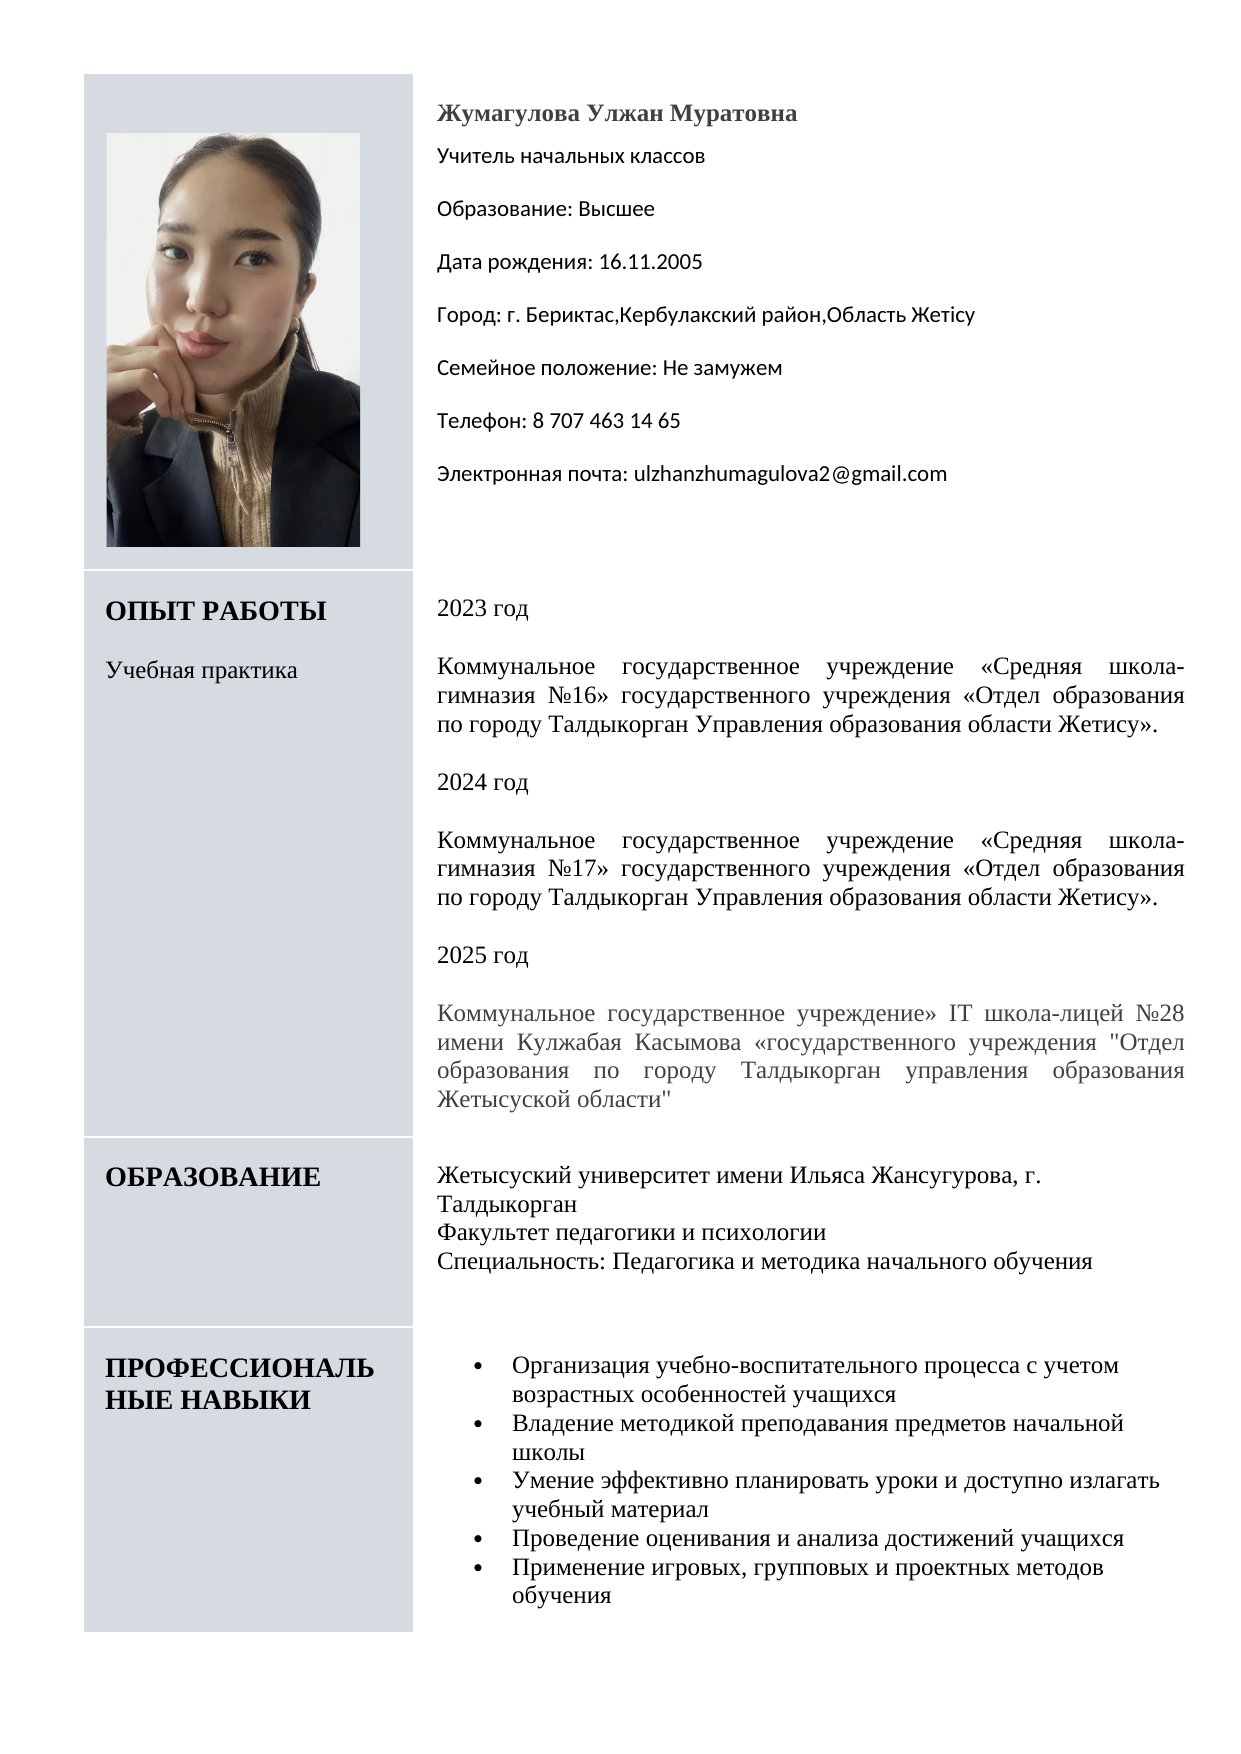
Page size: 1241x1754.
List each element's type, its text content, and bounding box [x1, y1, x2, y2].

table_cell Жетысуский университет имени Ильяса Жансугурова, г. Талдыкорган Факультет педагогики и психологии Специальность: Педагогика и методика начального обучения [415, 1138, 1206, 1326]
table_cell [415, 1328, 1206, 1632]
table_cell 2023 год Коммунальное государственное учреждение «Средняя школа-гимназия №16» государственного учреждения «Отдел образования по городу Талдыкорган Управления образования области Жетису». 2024 год Коммунальное государственное учреждение «Средняя школа-гимназия №17» государственного учреждения «Отдел образования по городу Талдыкорган Управления образования области Жетису». 2025 год Коммунальное государственное учреждение» IT школа-лицей №28 имени Кулжабая Касымова «государственного учреждения "Отдел образования по городу Талдыкорган управления образования Жетысуской области" [415, 571, 1206, 1136]
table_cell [84, 1328, 413, 1632]
picture [106, 133, 361, 547]
table_cell ОБРАЗОВАНИЕ [84, 1138, 413, 1326]
table_cell ОПЫТ РАБОТЫ Учебная практика [84, 571, 413, 1136]
table_header Жумагулова Улжан Муратовна Учитель начальных классов Образование: Высшее Дата рождения: 16.11.2005 Город: г. Бериктас,Кербулакский район,Область Жетісу Семейное положение: Не замужем Телефон: 8 707 463 14 65 Электронная почта: ulzhanzhumagulova2@gmail.com [415, 76, 1206, 569]
table_header [84, 74, 413, 569]
